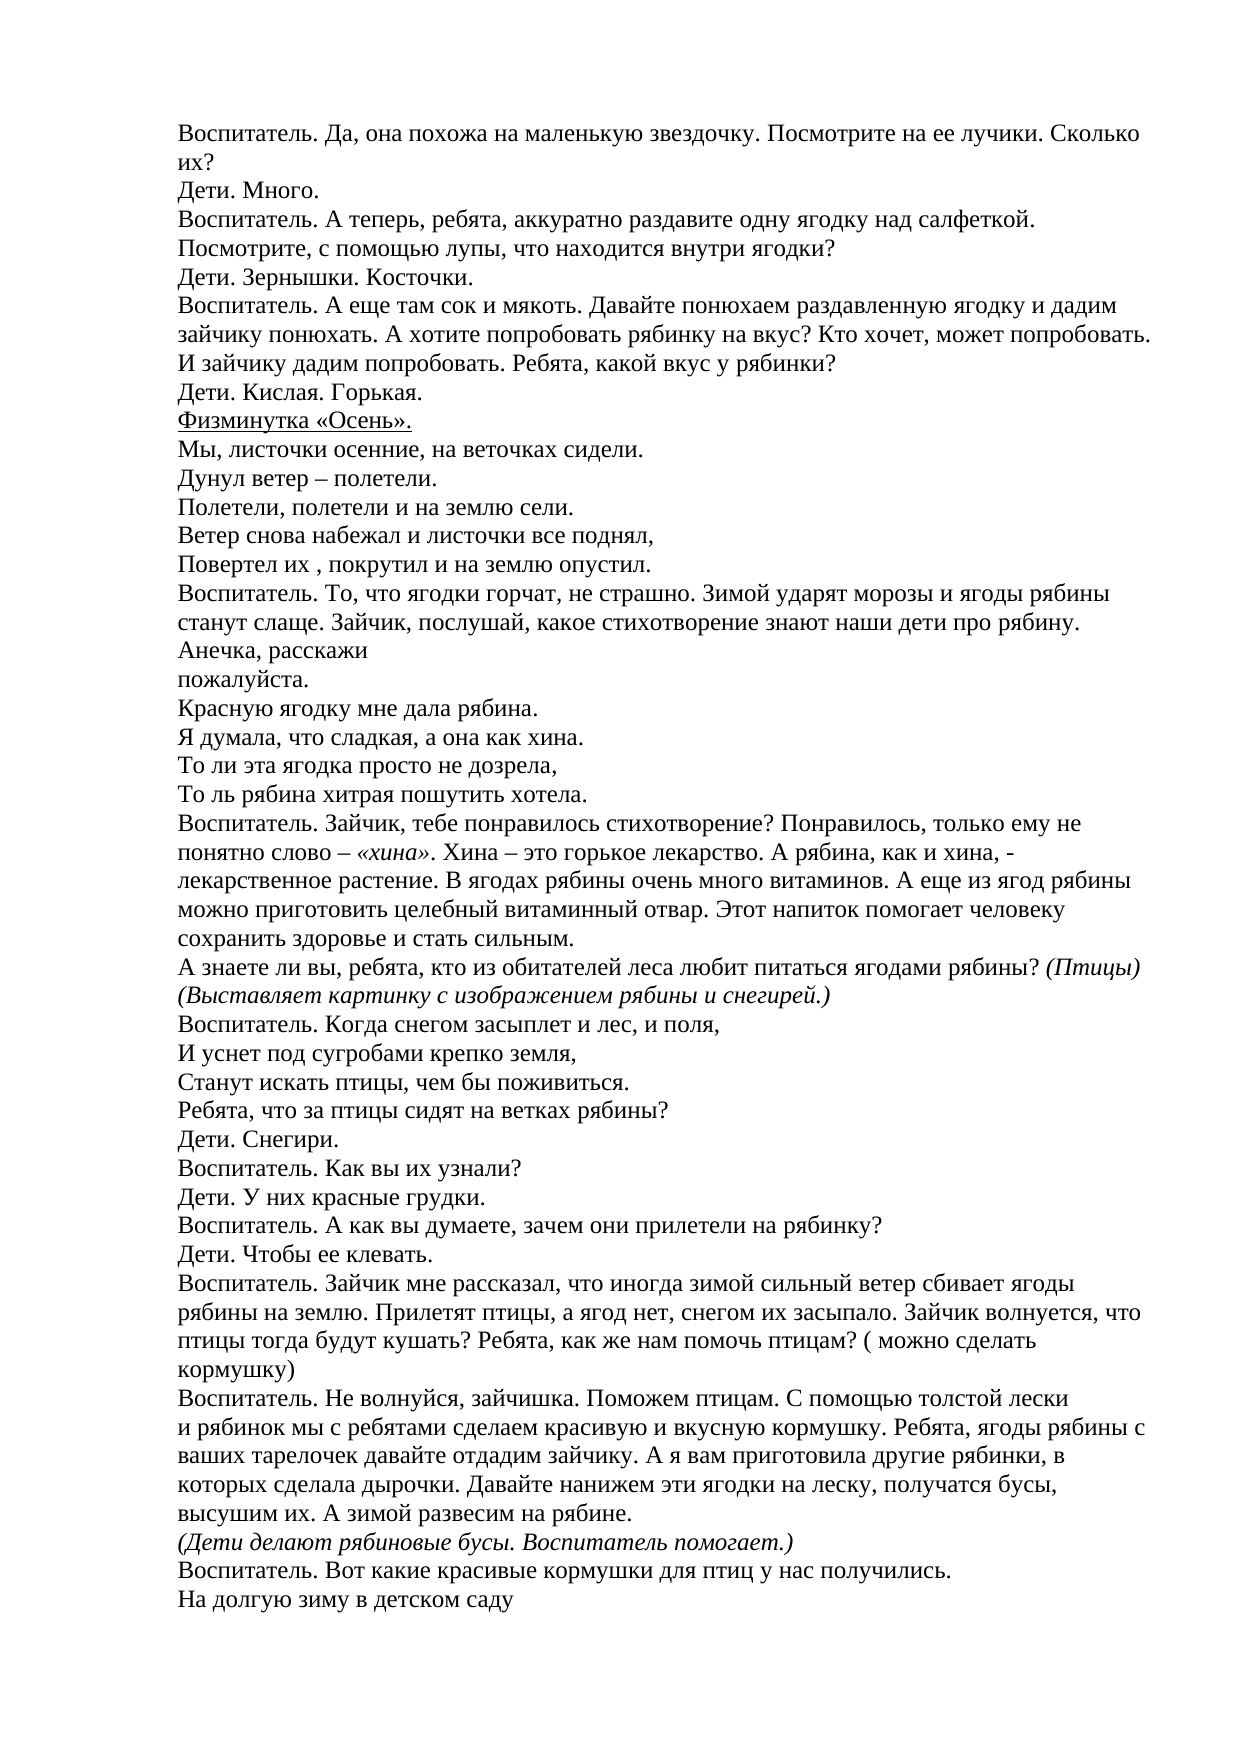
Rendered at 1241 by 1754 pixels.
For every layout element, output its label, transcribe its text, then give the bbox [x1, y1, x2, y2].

text Воспитатель. Вот какие красивые кормушки для птиц у нас получились. [177, 1556, 1152, 1584]
text Я думала, что сладкая, а она как хина. [177, 722, 1152, 751]
text пожалуйста. [177, 664, 1152, 693]
text (Выставляет картинку с изображением рябины и снегирей.) [177, 981, 1152, 1009]
text Дети. Зернышки. Косточки. [177, 262, 1152, 291]
text Воспитатель. А как вы думаете, зачем они прилетели на рябинку? [177, 1211, 1152, 1239]
text (Дети делают рябиновые бусы. Воспитатель помогает.) [177, 1527, 1152, 1556]
text Воспитатель. А теперь, ребята, аккуратно раздавите одну ягодку над салфеткой. Посмотрите, с помощью лупы, что находится внутри ягодки? [177, 204, 1152, 262]
text Станут искать птицы, чем бы поживиться. [177, 1067, 1152, 1096]
text И уснет под сугробами крепко земля, [177, 1038, 1152, 1067]
text На долгую зиму в детском саду [177, 1584, 1152, 1613]
text А знаете ли вы, ребята, кто из обитателей леса любит питаться ягодами рябины? (Птицы) [177, 952, 1152, 981]
text Дети. Кислая. Горькая. [177, 377, 1152, 406]
text Дети. Чтобы ее клевать. [177, 1239, 1152, 1268]
text Воспитатель. Да, она похожа на маленькую звездочку. Посмотрите на ее лучики. Сколько их? [177, 118, 1152, 176]
text Воспитатель. А еще там сок и мякоть. Давайте понюхаем раздавленную ягодку и дадим зайчику понюхать. А хотите попробовать рябинку на вкус? Кто хочет, может попробовать. И зайчику дадим попробовать. Ребята, какой вкус у рябинки? [177, 291, 1152, 377]
text Воспитатель. Не волнуйся, зайчишка. Поможем птицам. С помощью толстой лески и рябинок мы с ребятами сделаем красивую и вкусную кормушку. Ребята, ягоды рябины с ваших тарелочек давайте отдадим зайчику. А я вам приготовила другие рябинки, в которых сделала дырочки. Давайте нанижем эти ягодки на леску, получатся бусы, высушим их. А зимой развесим на рябине. [177, 1383, 1152, 1527]
text Ребята, что за птицы сидят на ветках рябины? [177, 1096, 1152, 1124]
text Полетели, полетели и на землю сели. [177, 492, 1152, 521]
text То ль рябина хитрая пошутить хотела. [177, 779, 1152, 808]
text Красную ягодку мне дала рябина. [177, 693, 1152, 722]
text Физминутка «Осень». [177, 406, 1152, 434]
text Мы, листочки осенние, на веточках сидели. [177, 434, 1152, 463]
text Дети. У них красные грудки. [177, 1182, 1152, 1211]
text Воспитатель. Зайчик мне рассказал, что иногда зимой сильный ветер сбивает ягоды рябины на землю. Прилетят птицы, а ягод нет, снегом их засыпало. Зайчик волнуется, что птицы тогда будут кушать? Ребята, как же нам помочь птицам? ( можно сделать кормушку) [177, 1268, 1152, 1383]
text Воспитатель. Как вы их узнали? [177, 1153, 1152, 1182]
text Воспитатель. Зайчик, тебе понравилось стихотворение? Понравилось, только ему не понятно слово – «хина». Хина – это горькое лекарство. А рябина, как и хина, - лекарственное растение. В ягодах рябины очень много витаминов. А еще из ягод рябины можно приготовить целебный витаминный отвар. Этот напиток помогает человеку сохранить здоровье и стать сильным. [177, 808, 1152, 952]
text Воспитатель. Когда снегом засыплет и лес, и поля, [177, 1009, 1152, 1038]
text Дунул ветер – полетели. [177, 463, 1152, 492]
text Дети. Снегири. [177, 1124, 1152, 1153]
text То ли эта ягодка просто не дозрела, [177, 751, 1152, 779]
text Ветер снова набежал и листочки все поднял, [177, 521, 1152, 549]
text Дети. Много. [177, 176, 1152, 204]
text Повертел их , покрутил и на землю опустил. [177, 549, 1152, 578]
text Воспитатель. То, что ягодки горчат, не страшно. Зимой ударят морозы и ягоды рябины станут слаще. Зайчик, послушай, какое стихотворение знают наши дети про рябину. Анечка, расскажи [177, 578, 1152, 664]
